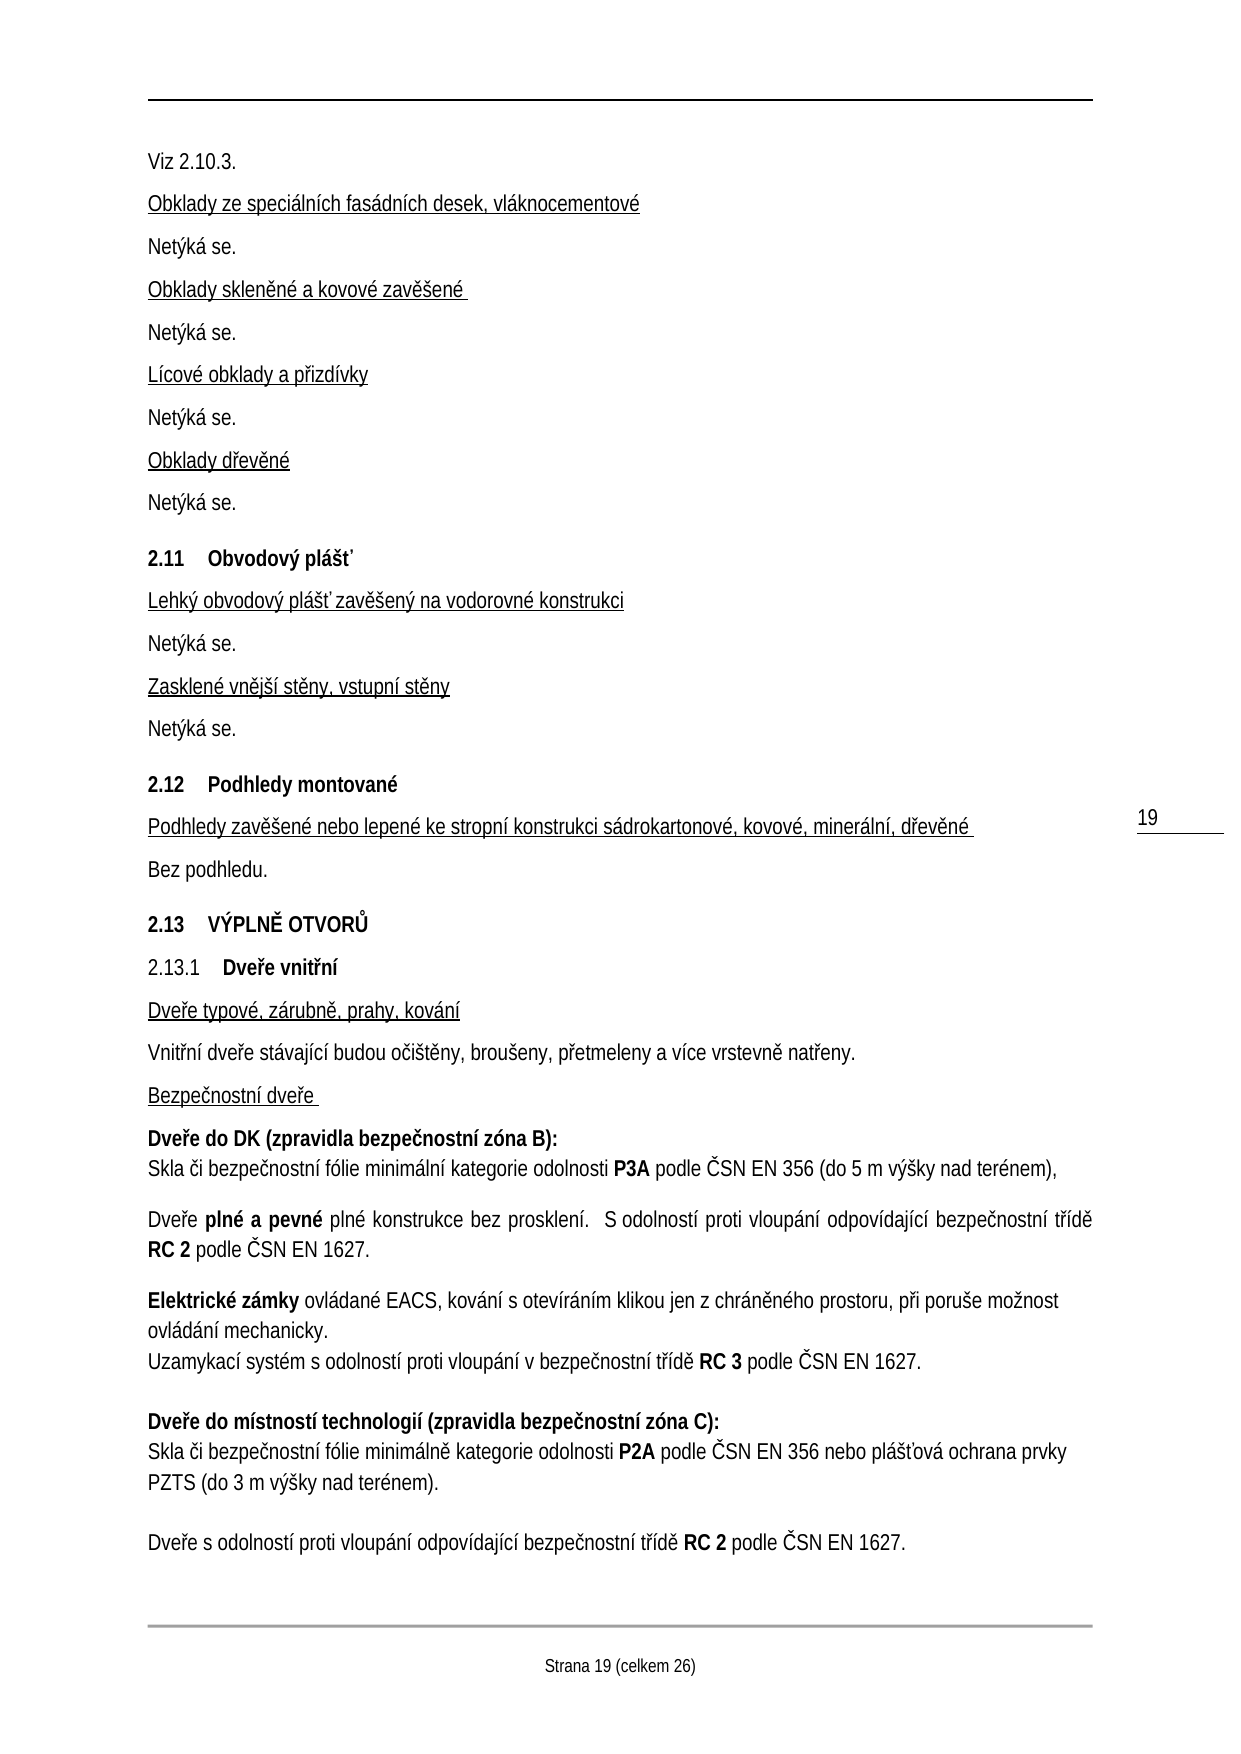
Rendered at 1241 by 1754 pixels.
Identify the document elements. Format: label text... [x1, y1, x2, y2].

subtitle Dveře typové, zárubně, prahy, kování [148, 997, 1093, 1023]
subtitle Zasklené vnější stěny, vstupní stěny [148, 673, 1093, 699]
text Skla či bezpečnostní fólie minimální kategorie odolnosti P3A podle ČSN EN 356 (do 5 m výšky nad terénem), [148, 1155, 1093, 1181]
subtitle Obklady skleněné a kovové zavěšené [148, 276, 1093, 302]
text Netýká se. [148, 715, 1093, 742]
subtitle Bezpečnostní dveře [148, 1082, 1093, 1108]
text Netýká se. [148, 318, 1093, 345]
text Vnitřní dveře stávající budou očištěny, broušeny, přetmeleny a více vrstevně natřeny. [148, 1039, 1093, 1066]
text Viz 2.10.3. [148, 148, 1093, 174]
subtitle Obklady dřevěné [148, 447, 1093, 473]
subtitle Podhledy montované [148, 771, 1093, 797]
text Netýká se. [148, 630, 1093, 656]
text Elektrické zámky ovládané EACS, kování s otevíráním klikou jen z chráněného prostoru, při poruše možnost ovládání mechanicky. [148, 1287, 1078, 1344]
subtitle Lícové obklady a přizdívky [148, 361, 1093, 387]
subtitle Dveře vnitřní [148, 954, 1093, 980]
subtitle VÝPLNĚ OTVORŮ [148, 911, 1093, 937]
subtitle Obvodový plášť [148, 544, 1093, 571]
text Dveře do místností technologií (zpravidla bezpečnostní zóna C): [148, 1408, 1093, 1434]
subtitle Podhledy zavěšené nebo lepené ke stropní konstrukci sádrokartonové, kovové, minerální, dřevěné [148, 813, 1093, 839]
text Netýká se. [148, 404, 1093, 430]
subtitle Lehký obvodový plášť zavěšený na vodorovné konstrukci [148, 587, 1093, 613]
text Dveře s odolností proti vloupání odpovídající bezpečnostní třídě RC 2 podle ČSN EN 1627. [148, 1529, 1078, 1555]
text Skla či bezpečnostní fólie minimálně kategorie odolnosti P2A podle ČSN EN 356 nebo plášťová ochrana prvky PZTS (do 3 m výšky nad terénem). [148, 1438, 1078, 1495]
text Uzamykací systém s odolností proti vloupání v bezpečnostní třídě RC 3 podle ČSN EN 1627. [148, 1348, 1093, 1374]
text Bez podhledu. [148, 856, 1093, 882]
text Netýká se. [148, 489, 1093, 516]
text Netýká se. [148, 233, 1093, 259]
text Dveře do DK (zpravidla bezpečnostní zóna B): [148, 1125, 1093, 1151]
subtitle Obklady ze speciálních fasádních desek, vláknocementové [148, 190, 1093, 217]
text Dveře plné a pevné plné konstrukce bez prosklení. S odolností proti vloupání odpovídající bezpečnostní třídě RC 2 podle ČSN EN 1627. [148, 1206, 1093, 1262]
